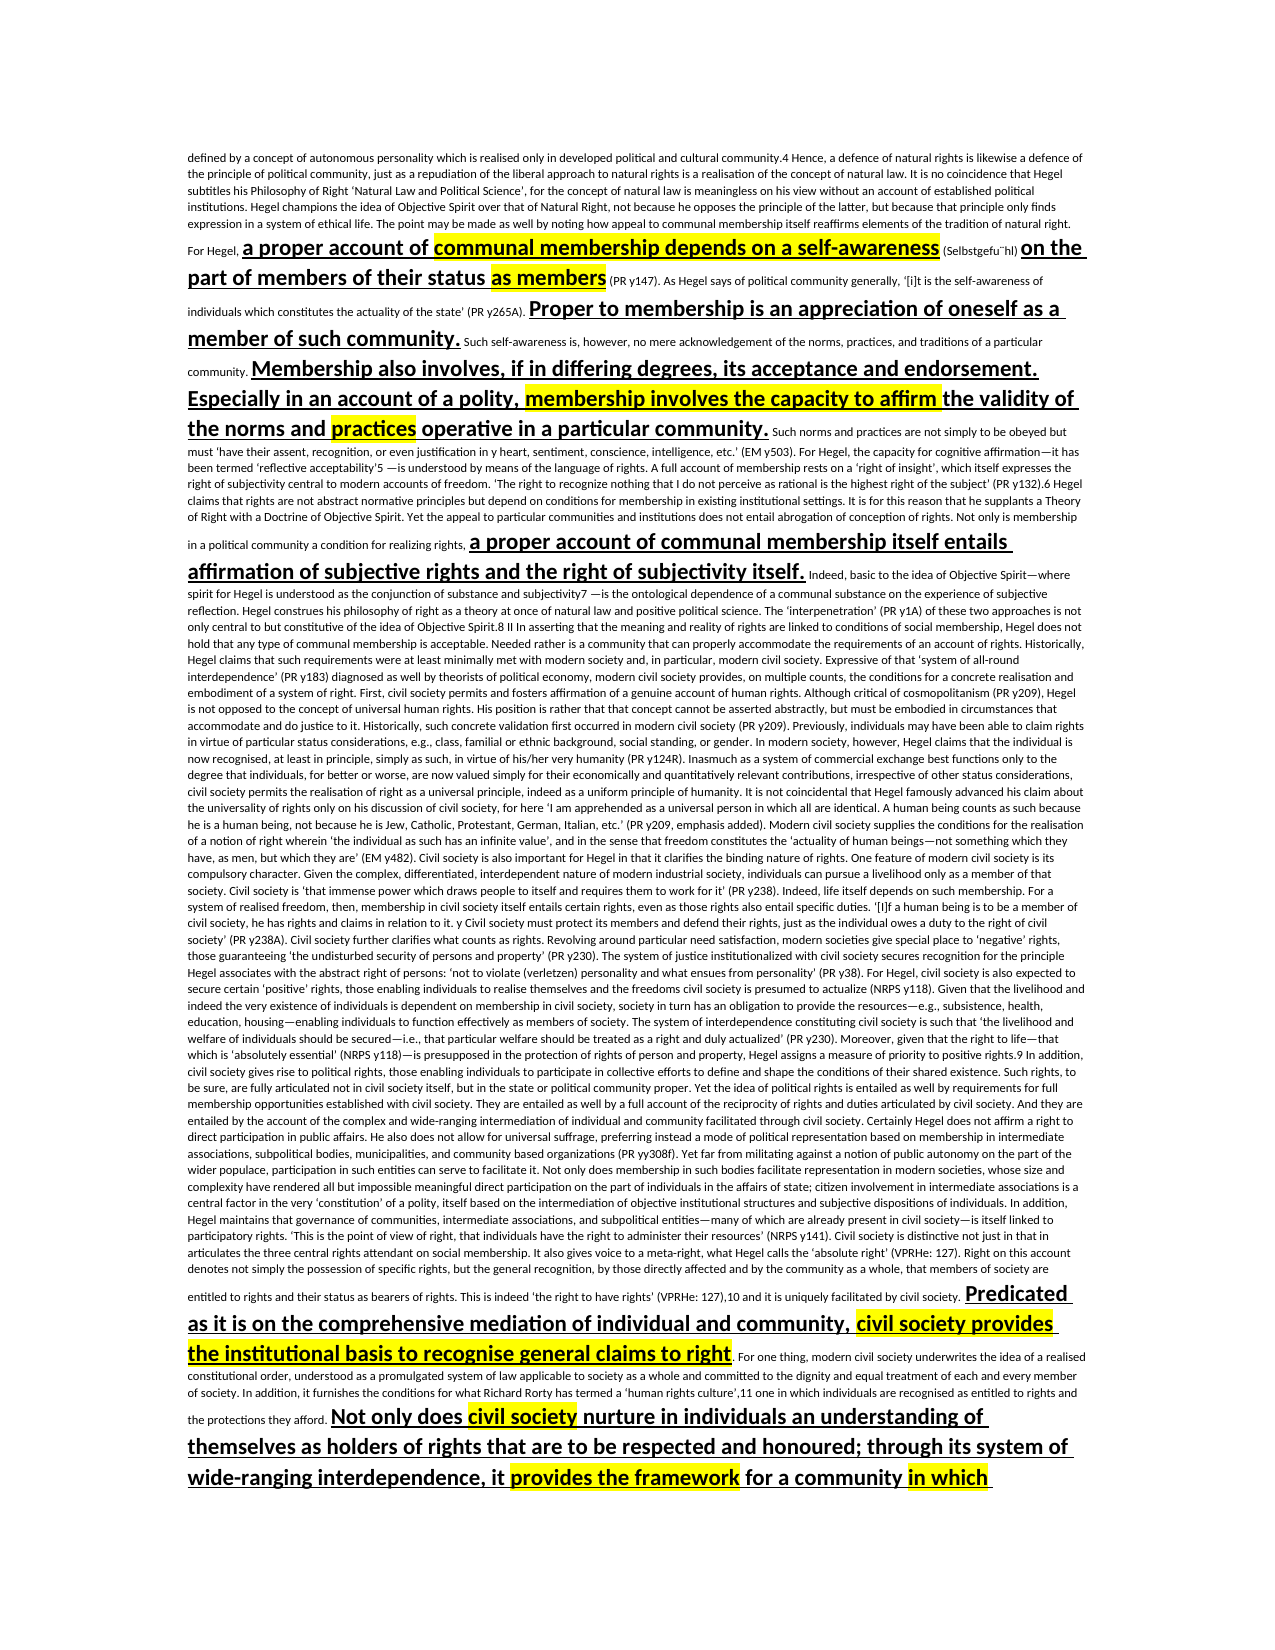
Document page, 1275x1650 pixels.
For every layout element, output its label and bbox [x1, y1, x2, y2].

text [187, 150, 1087, 1491]
